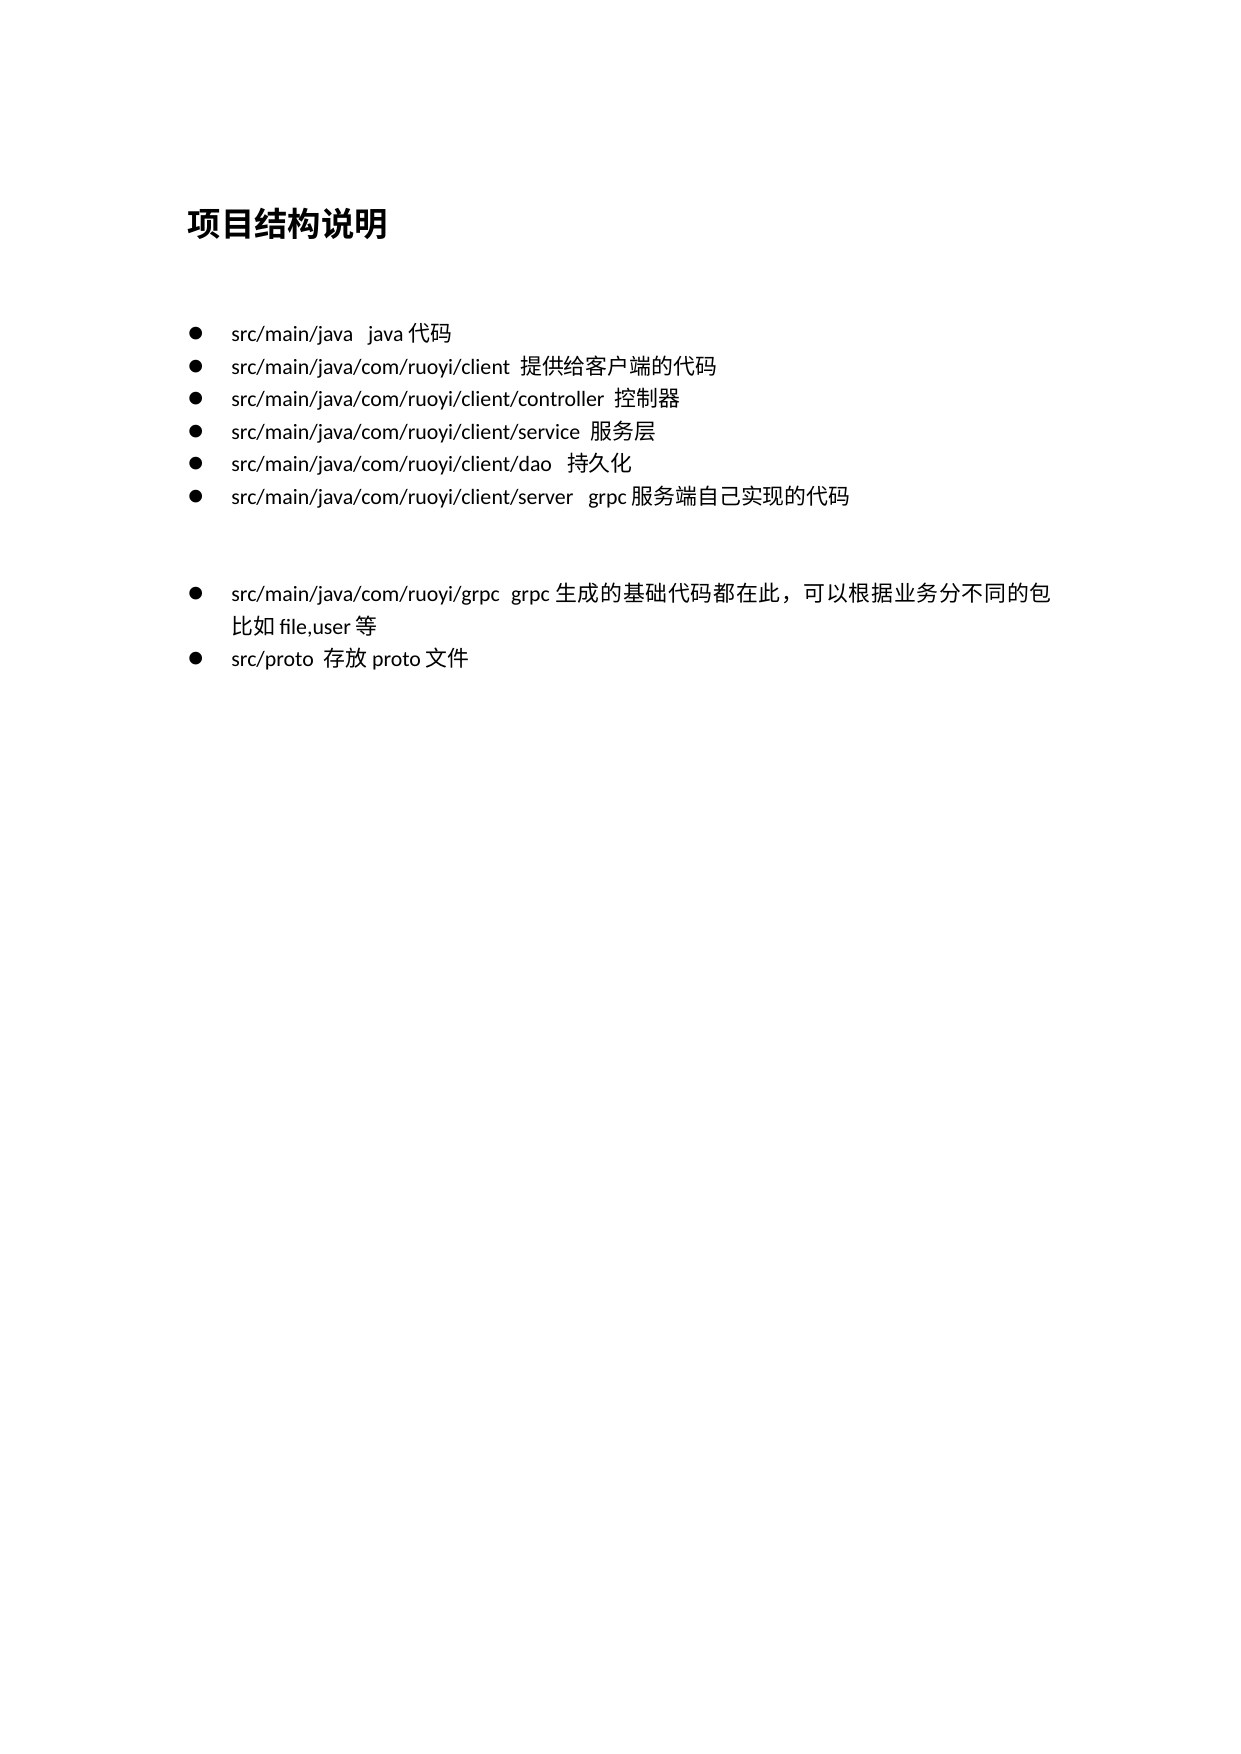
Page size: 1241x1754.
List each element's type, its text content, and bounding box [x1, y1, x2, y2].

list src/main/java java代码 [187, 316, 1053, 348]
subtitle 项目结构说明 [187, 189, 1053, 254]
list src/main/java/com/ruoyi/client/controller 控制器 [187, 381, 1053, 413]
list src/main/java/com/ruoyi/grpc grpc生成的基础代码都在此，可以根据业务分不同的包比如file,user等 [187, 576, 1053, 641]
list src/proto 存放proto文件 [187, 641, 1053, 673]
list src/main/java/com/ruoyi/client/server grpc服务端自己实现的代码 [187, 478, 1053, 511]
list src/main/java/com/ruoyi/client/dao 持久化 [187, 446, 1053, 478]
list src/main/java/com/ruoyi/client 提供给客户端的代码 [187, 348, 1053, 381]
list src/main/java/com/ruoyi/client/service 服务层 [187, 413, 1053, 446]
